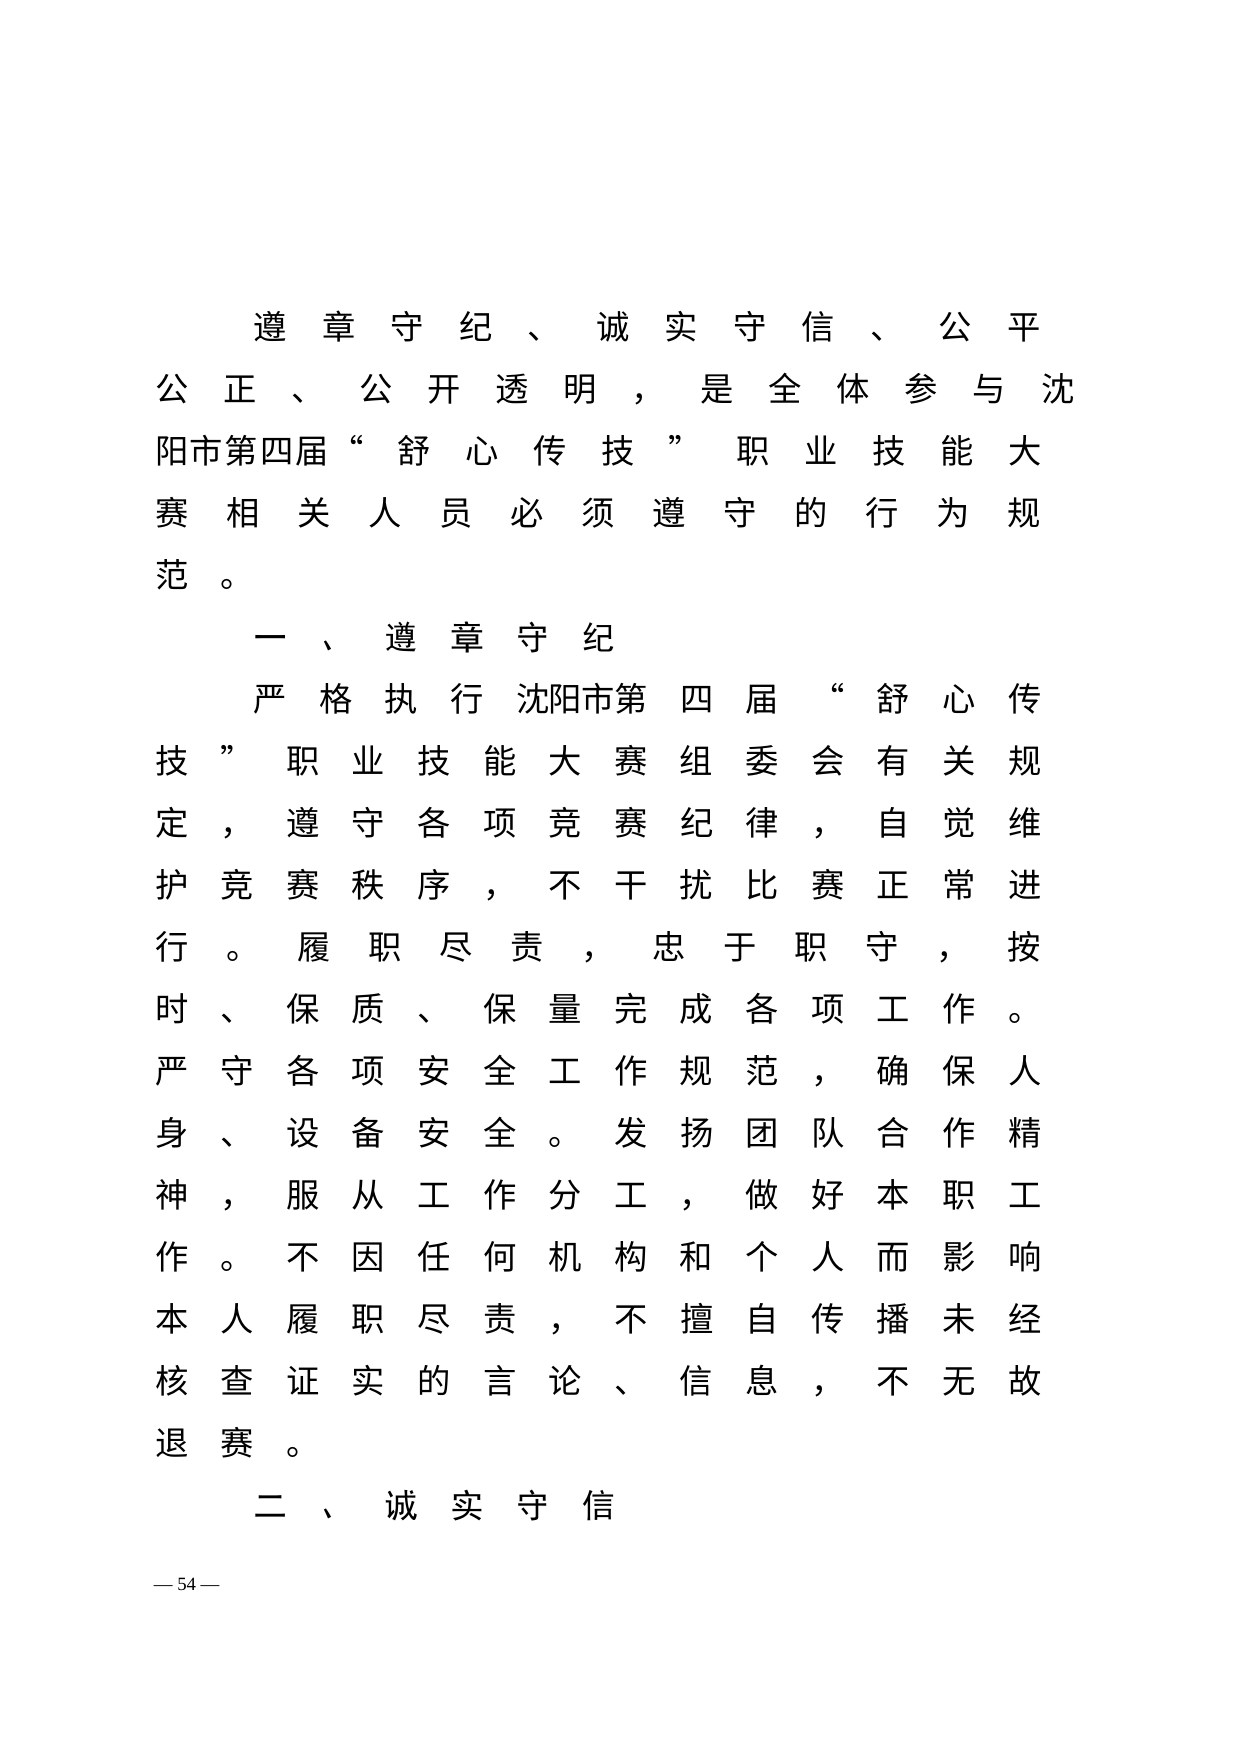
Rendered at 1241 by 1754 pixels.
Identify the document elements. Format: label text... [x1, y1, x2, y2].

text 一、遵章守纪 [155, 604, 1073, 666]
text 严格执行沈阳市第四届“舒心传技”职业技能大赛组委会有关规定，遵守各项竞赛纪律，自觉维护竞赛秩序，不干扰比赛正常进行。履职尽责，忠于职守，按时、保质、保量完成各项工作。严守各项安全工作规范，确保人身、设备安全。发扬团队合作精神，服从工作分工，做好本职工作。不因任何机构和个人而影响本人履职尽责，不擅自传播未经核查证实的言论、信息，不无故退赛。 [155, 666, 1073, 1472]
text 遵章守纪、诚实守信、公平公正、公开透明，是全体参与沈阳市第四届“舒心传技”职业技能大赛相关人员必须遵守的行为规范。 [155, 294, 1073, 604]
text 二、诚实守信 [155, 1472, 1073, 1534]
